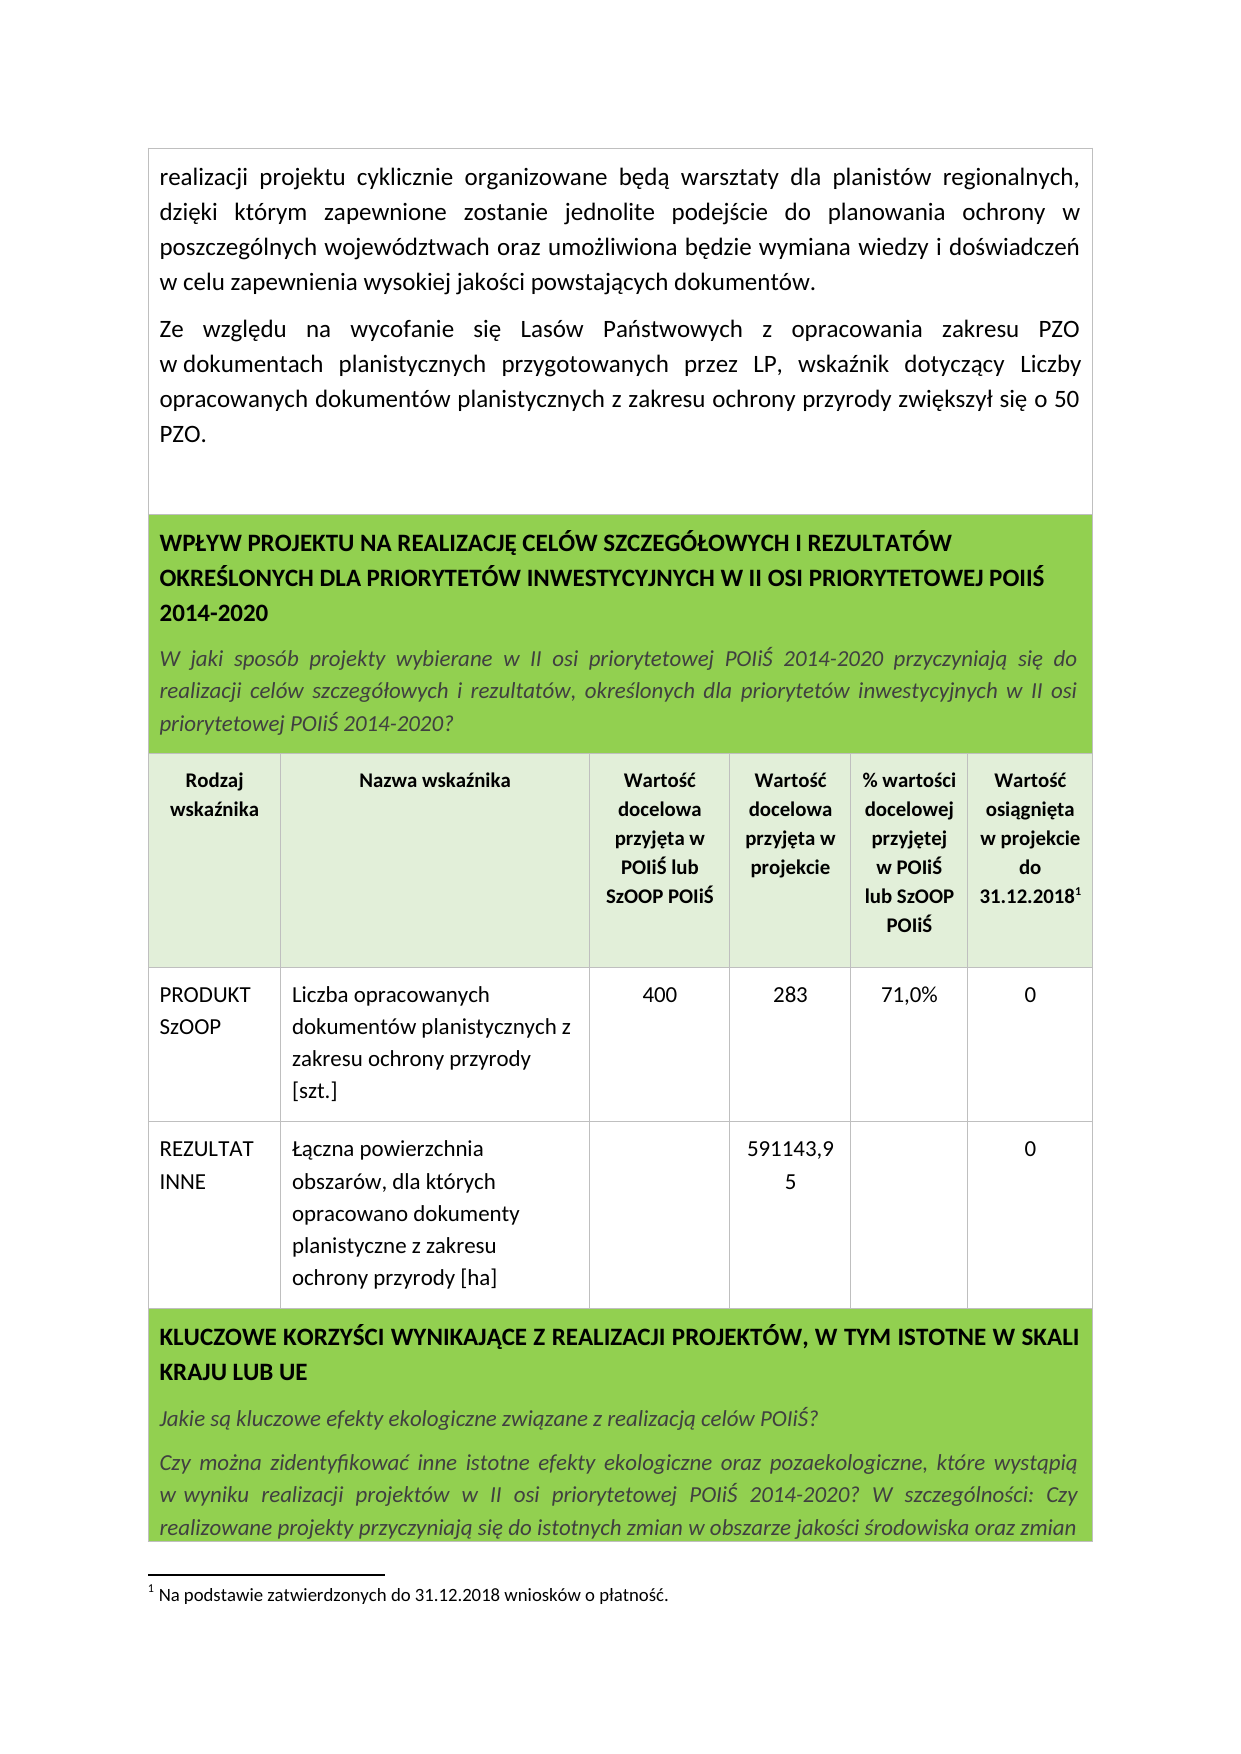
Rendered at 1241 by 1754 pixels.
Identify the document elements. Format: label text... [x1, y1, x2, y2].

table_cell Wartość docelowa przyjęta w POIiŚ lub SzOOP POIiŚ [590, 754, 729, 967]
table_cell Rodzaj wskaźnika [149, 754, 280, 967]
table_cell 0 [968, 968, 1092, 1121]
table_cell Wartość osiągnięta w projekcie do 31.12.2018 [968, 754, 1092, 967]
table_cell [851, 1122, 967, 1308]
table_cell PRODUKT SzOOP [149, 968, 280, 1121]
table_cell % wartości docelowej przyjętej w POIiŚ lub SzOOP POIiŚ [851, 754, 967, 967]
table_cell 71,0% [851, 968, 967, 1121]
table_cell [590, 1122, 729, 1308]
table_cell WPŁYW PROJEKTU NA REALIZACJĘ CELÓW SZCZEGÓŁOWYCH I REZULTATÓW OKREŚLONYCH DLA PRIORYTETÓW INWESTYCYJNYCH W II OSI PRIORYTETOWEJ POIIŚ 2014-2020 W jaki sposób projekty wybierane w II osi priorytetowej POIiŚ 2014-2020 przyczyniają się do realizacji celów szczegółowych i rezultatów, określonych dla priorytetów inwestycyjnych w II osi priorytetowej POIiŚ 2014-2020? [149, 515, 1092, 753]
table_cell 283 [730, 968, 850, 1121]
table_cell Nazwa wskaźnika [281, 754, 589, 967]
table_cell 400 [590, 968, 729, 1121]
table_cell 0 [968, 1122, 1092, 1308]
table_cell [149, 149, 1092, 513]
table_cell REZULTAT INNE [149, 1122, 280, 1308]
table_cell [149, 1309, 1092, 1541]
table_cell Wartość docelowa przyjęta w projekcie [730, 754, 850, 967]
table_cell Liczba opracowanych dokumentów planistycznych z zakresu ochrony przyrody [szt.] [281, 968, 589, 1121]
table_cell Łączna powierzchnia obszarów, dla których opracowano dokumenty planistyczne z zakresu ochrony przyrody [ha] [281, 1122, 589, 1308]
table_cell 591143,95 [730, 1122, 850, 1308]
